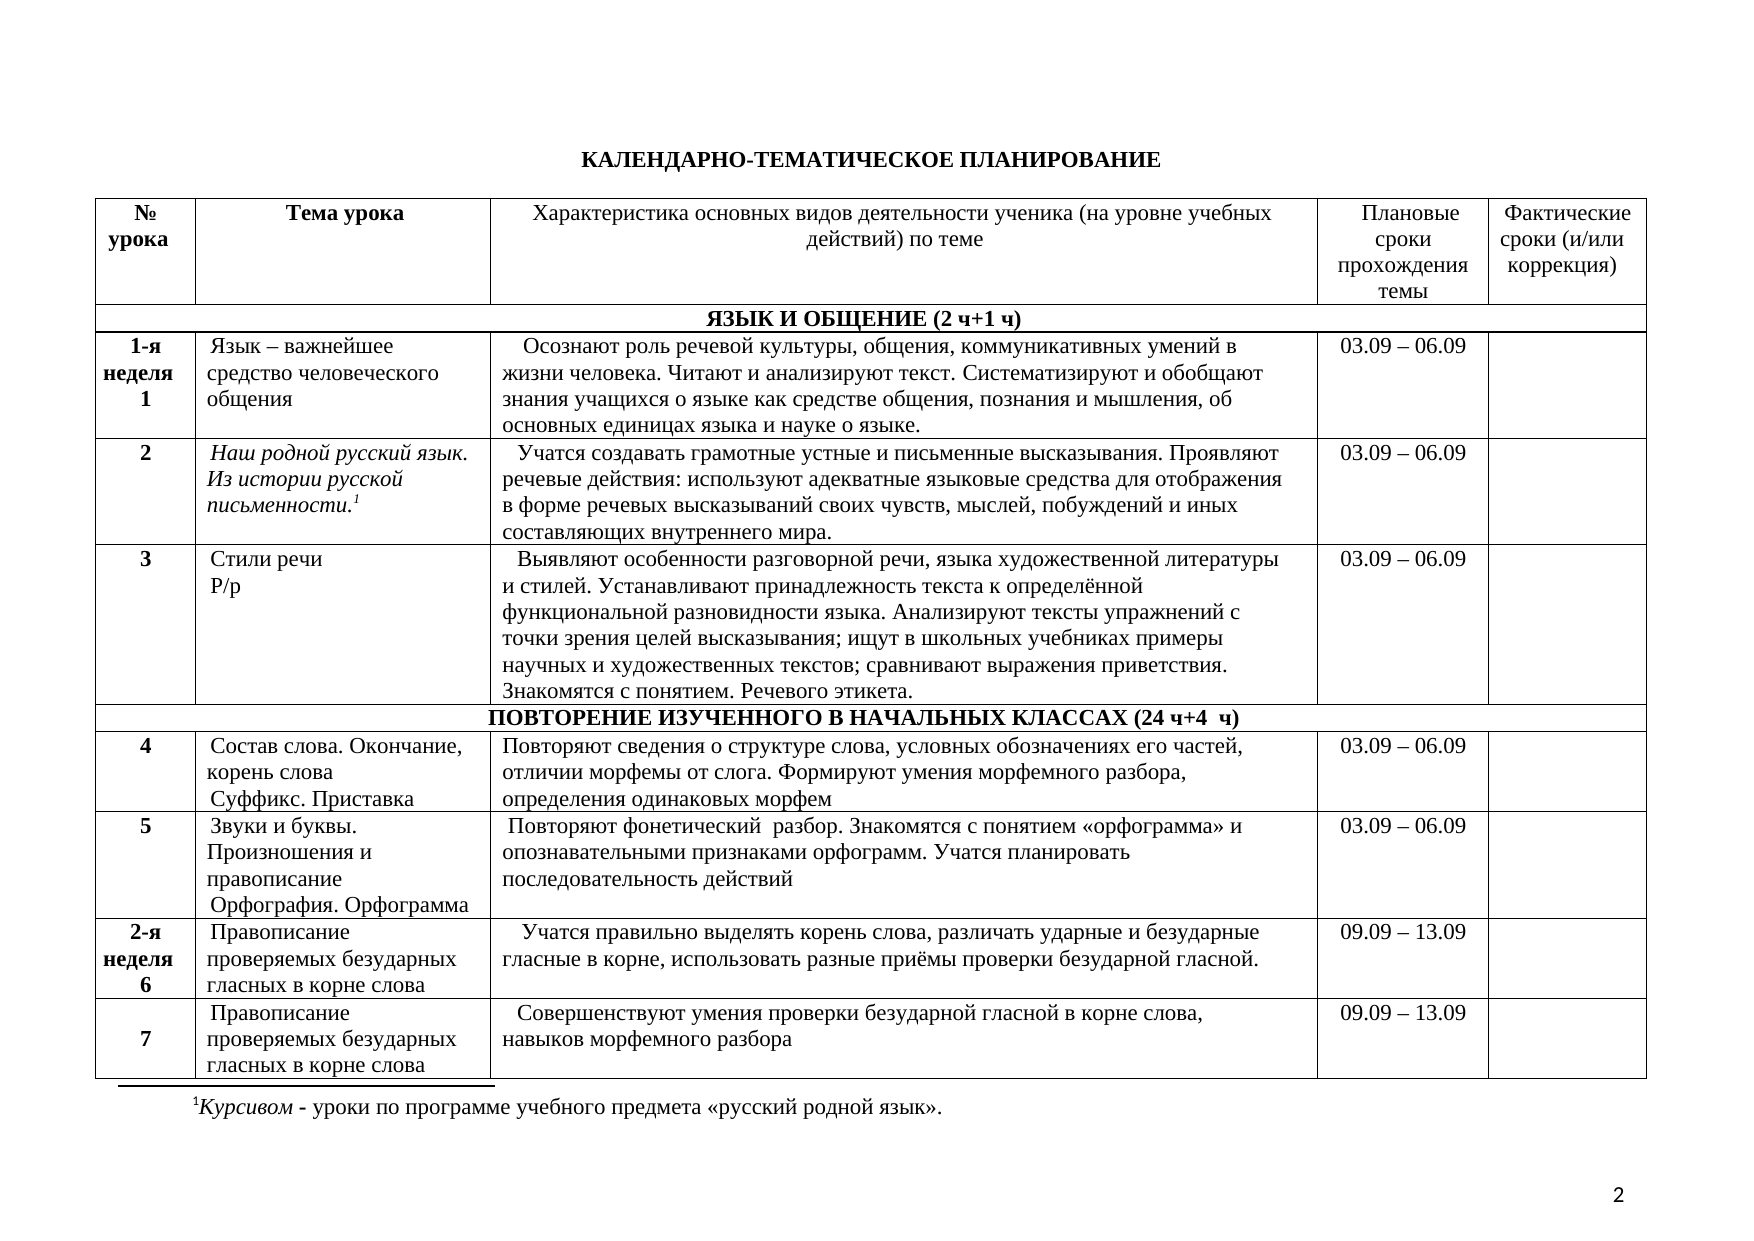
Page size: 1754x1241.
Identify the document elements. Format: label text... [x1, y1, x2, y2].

table_cell Состав слова. Окончание, корень слова Суффикс. Приставка [196, 732, 490, 811]
table_header Плановые сроки прохождения темы [1318, 199, 1488, 304]
table_cell ЯЗЫК И ОБЩЕНИЕ (2 ч+1 ч) [96, 305, 1646, 331]
table_cell 03.09 – 06.09 [1318, 812, 1488, 917]
table_cell [1489, 545, 1646, 703]
table_cell 09.09 – 13.09 [1318, 919, 1488, 997]
table_header № урока [96, 199, 195, 304]
table_cell 03.09 – 06.09 [1318, 439, 1488, 544]
table_cell Правописание проверяемых безударных гласных в корне слова [196, 919, 490, 997]
table_cell 09.09 – 13.09 [1318, 999, 1488, 1078]
table_cell [1489, 999, 1646, 1078]
table_cell Повторяют сведения о структуре слова, условных обозначениях его частей, отличии морфемы от слога. Формируют умения морфемного разбора, определения одинаковых морфем [491, 732, 1317, 811]
table_cell Учатся правильно выделять корень слова, различать ударные и безударные гласные в корне, использовать разные приёмы проверки безударной гласной. [491, 919, 1317, 997]
table_cell 4 [96, 732, 195, 811]
table_cell ПОВТОРЕНИЕ ИЗУЧЕННОГО В НАЧАЛЬНЫХ КЛАССАХ (24 ч+4 ч) [96, 705, 1646, 731]
table_cell Язык – важнейшее средство человеческого общения [196, 333, 490, 438]
table_cell 2 [96, 439, 195, 544]
table_cell [1489, 919, 1646, 997]
table_header Характеристика основных видов деятельности ученика (на уровне учебных действий) по теме [491, 199, 1317, 304]
table_cell 3 [96, 545, 195, 703]
table_cell 03.09 – 06.09 [1318, 545, 1488, 703]
table_header Тема урока [196, 199, 490, 304]
table_cell 1-я неделя 1 [96, 333, 195, 438]
text КАЛЕНДАРНО-ТЕМАТИЧЕСКОЕ ПЛАНИРОВАНИЕ [103, 146, 1624, 173]
table_cell Осознают роль речевой культуры, общения, коммуникативных умений в жизни человека. Читают и анализируют текст. Систематизируют и обобщают знания учащихся о языке как средстве общения, познания и мышления, об основных единицах языка и науке о языке. [491, 333, 1317, 438]
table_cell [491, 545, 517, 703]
table_cell [1489, 439, 1646, 544]
table_cell 5 [96, 812, 195, 917]
table_cell Правописание проверяемых безударных гласных в корне слова [196, 999, 490, 1078]
table_cell Наш родной русский язык. Из истории русской письменности. [196, 439, 490, 544]
table_cell 03.09 – 06.09 [1318, 333, 1488, 438]
table_header Фактические сроки (и/или коррекция) [1489, 199, 1646, 304]
table_cell Стили речи Р/р [196, 545, 490, 703]
table_cell Повторяют фонетический разбор. Знакомятся с понятием «орфограмма» и опознавательными признаками орфограмм. Учатся планировать последовательность действий [491, 812, 1317, 917]
table_cell [1489, 333, 1646, 438]
table_cell [1489, 812, 1646, 917]
table_cell Учатся создавать грамотные устные и письменные высказывания. Проявляют речевые действия: используют адекватные языковые средства для отображения в форме речевых высказываний своих чувств, мыслей, побуждений и иных составляющих внутреннего мира. [491, 439, 1317, 544]
table_cell 7 [96, 999, 195, 1078]
table_cell Совершенствуют умения проверки безударной гласной в корне слова, навыков морфемного разбора [491, 999, 1317, 1078]
table_cell 2-я неделя 6 [96, 919, 195, 997]
table_cell 03.09 – 06.09 [1318, 732, 1488, 811]
table_cell Выявляют особенности разговорной речи, языка художественной литературы и стилей. Устанавливают принадлежность текста к определённой функциональной разновидности языка. Анализируют тексты упражнений с точки зрения целей высказывания; ищут в школьных учебниках примеры научных и художественных текстов; сравнивают выражения приветствия. Знакомятся с понятием. Речевого этикета. [914, 545, 1317, 703]
table_cell [1489, 732, 1646, 811]
table_cell Звуки и буквы. Произношения и правописание Орфография. Орфограмма [196, 812, 490, 917]
